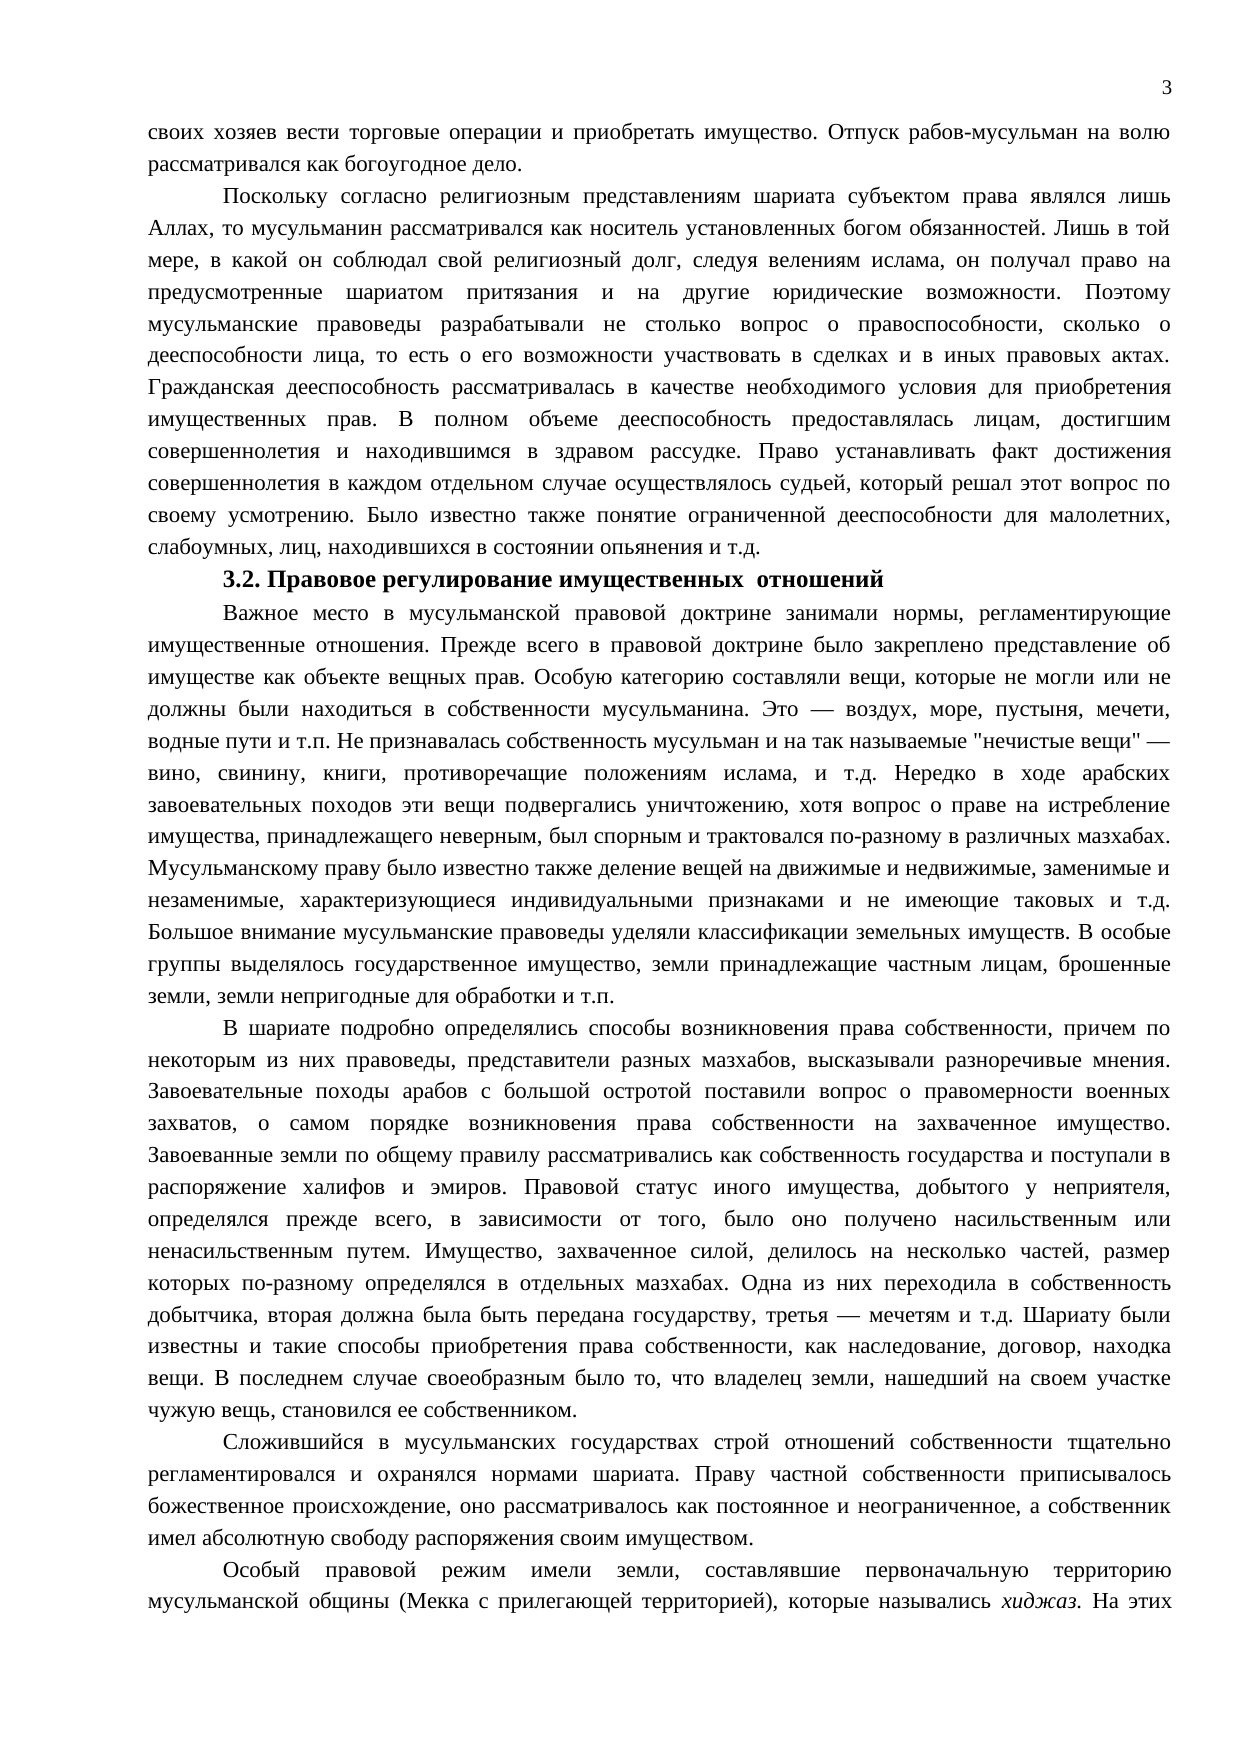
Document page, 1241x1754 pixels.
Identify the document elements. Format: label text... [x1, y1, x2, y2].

list Важное место в мусульманской правовой доктрине занимали нормы, регламентирующие имущественные отношения. Прежде всего в правовой доктрине было закреплено представление об имуществе как объекте вещных прав. Особую категорию составляли вещи, которые не могли или не должны были находиться в собственности мусульманина. Это — воздух, море, пустыня, мечети, водные пути и т.п. Не признавалась собственность мусульман и на так называемые "нечистые вещи" — вино, свинину, книги, противоречащие положениям ислама, и т.д. Нередко в ходе арабских завоевательных походов эти вещи подвергались уничтожению, хотя вопрос о праве на истребление имущества, принадлежащего неверным, был спорным и трактовался по-разному в различных мазхабах. Мусульманскому праву было известно также деление вещей на движимые и недвижимые, заменимые и незаменимые, характеризующиеся индивидуальными признаками и не имеющие таковых и т.д. Большое внимание мусульманские правоведы уделяли классификации земельных имуществ. В особые группы выделялось государственное имущество, земли принадлежащие частным лицам, брошенные земли, земли непригодные для обработки и т.п. [148, 599, 1172, 1008]
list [148, 1555, 1172, 1614]
list В шариате подробно определялись способы возникновения права собственности, причем по некоторым из них правоведы, представители разных мазхабов, высказывали разноречивые мнения. Завоевательные походы арабов с большой остротой поставили вопрос о правомерности военных захватов, о самом порядке возникновения права собственности на захваченное имущество. Завоеванные земли по общему правилу рассматривались как собственность государства и поступали в распоряжение халифов и эмиров. Правовой статус иного имущества, добытого у неприятеля, определялся прежде всего, в зависимости от того, было оно получено насильственным или ненасильственным путем. Имущество, захваченное силой, делилось на несколько частей, размер которых по-разному определялся в отдельных мазхабах. Одна из них переходила в собственность добытчика, вторая должна была быть передана государству, третья — мечетям и т.д. Шариату были известны и такие способы приобретения права собственности, как наследование, договор, находка вещи. В последнем случае своеобразным было то, что владелец земли, нашедший на своем участке чужую вещь, становился ее собственником. [148, 1013, 1172, 1423]
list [148, 118, 1172, 177]
list Поскольку согласно религиозным представлениям шариата субъектом права являлся лишь Аллах, то мусульманин рассматривался как носитель установленных богом обязанностей. Лишь в той мере, в какой он соблюдал свой религиозный долг, следуя велениям ислама, он получал право на предусмотренные шариатом притязания и на другие юридические возможности. Поэтому мусульманские правоведы разрабатывали не столько вопрос о правоспособности, сколько о дееспособности лица, то есть о его возможности участвовать в сделках и в иных правовых актах. Гражданская дееспособность рассматривалась в качестве необходимого условия для приобретения имущественных прав. В полном объеме дееспособность предоставлялась лицам, достигшим совершеннолетия и находившимся в здравом рассудке. Право устанавливать факт достижения совершеннолетия в каждом отдельном случае осуществлялось судьей, который решал этот вопрос по своему усмотрению. Было известно также понятие ограниченной дееспособности для малолетних, слабоумных, лиц, находившихся в состоянии опьянения и т.д. [148, 182, 1172, 559]
list 3.2. Правовое регулирование имущественных отношений [148, 564, 1172, 593]
list Сложившийся в мусульманских государствах строй отношений собственности тщательно регламентировался и охранялся нормами шариата. Праву частной собственности приписывалось божественное происхождение, оно рассматривалось как постоянное и неограниченное, а собственник имел абсолютную свободу распоряжения своим имуществом. [148, 1428, 1172, 1550]
